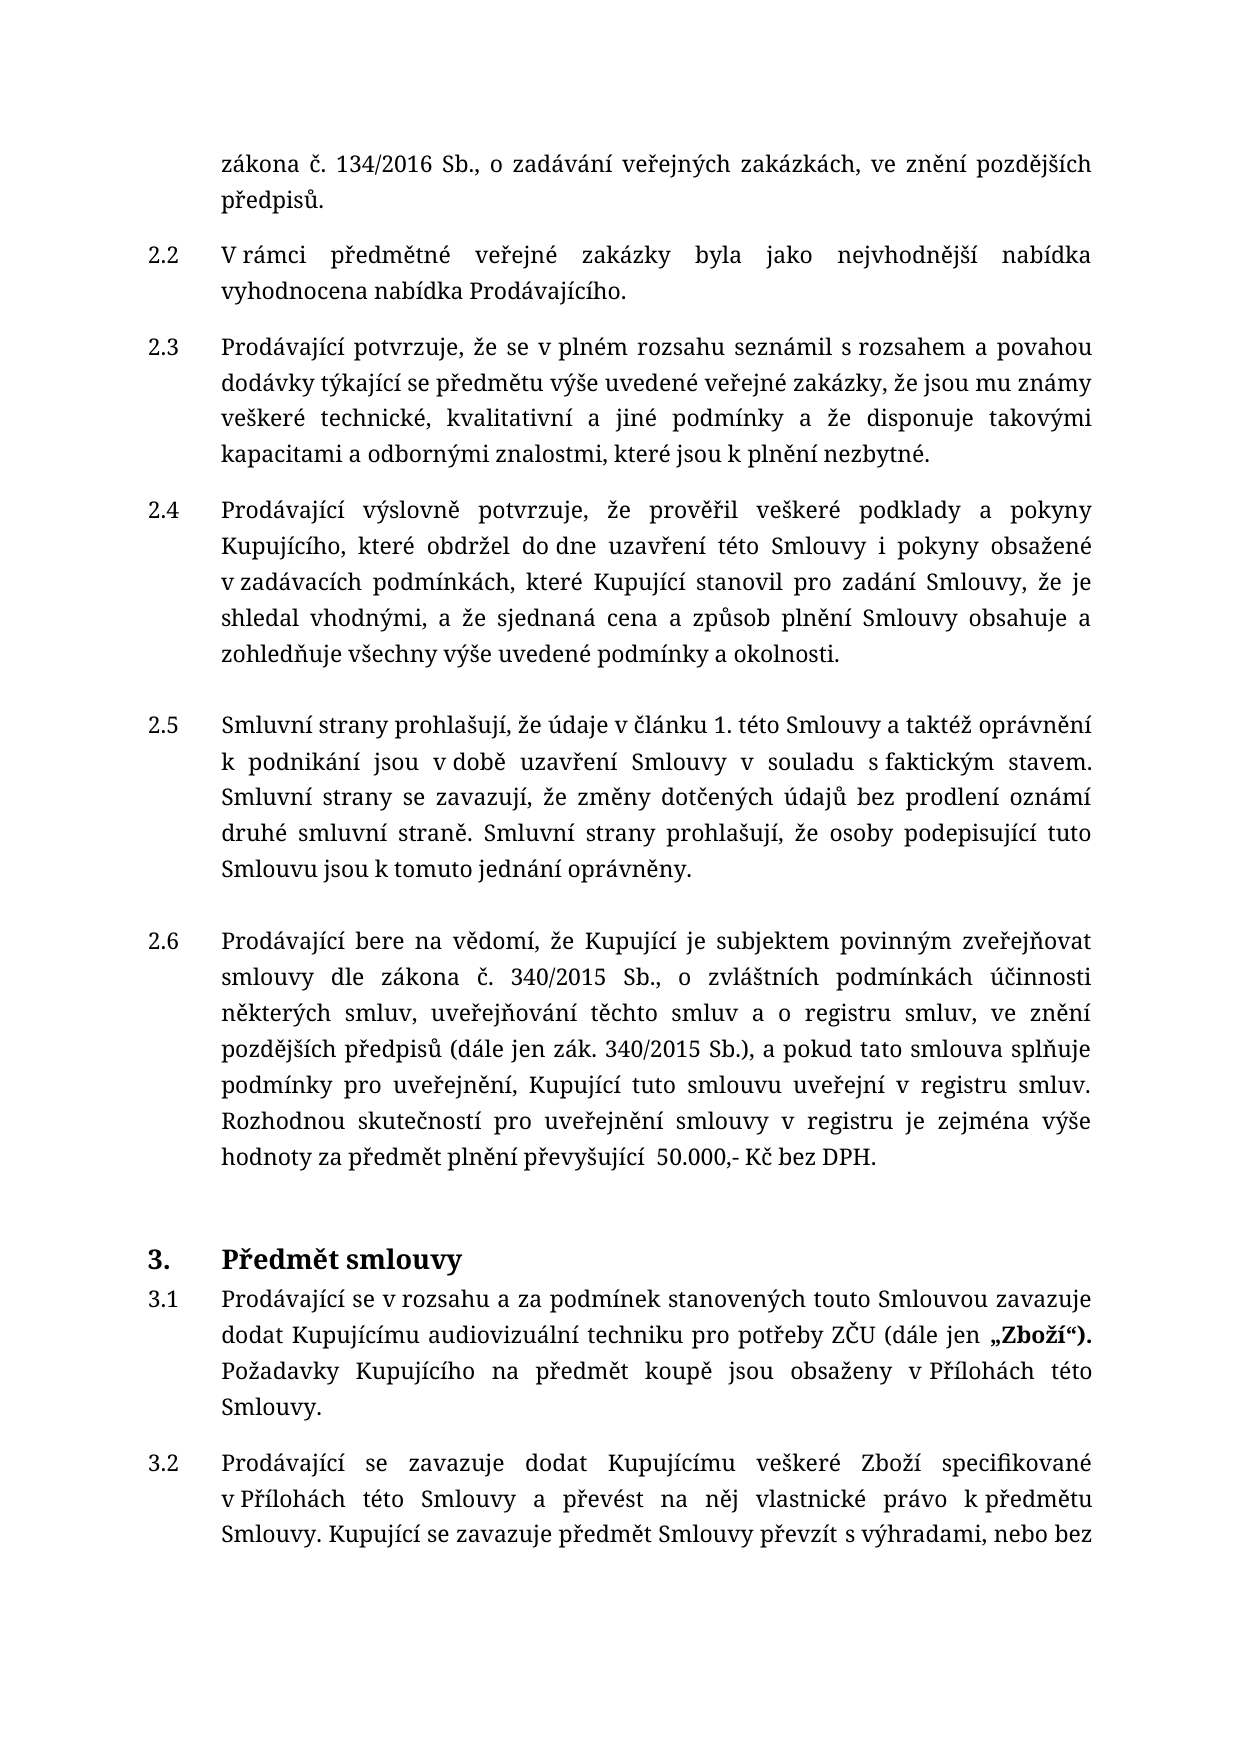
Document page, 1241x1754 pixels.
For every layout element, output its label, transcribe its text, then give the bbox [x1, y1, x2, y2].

text 2.4 Prodávající výslovně potvrzuje, že prověřil veškeré podklady a pokyny Kupujícího, které obdržel do dne uzavření této Smlouvy i pokyny obsažené v zadávacích podmínkách, které Kupující stanovil pro zadání Smlouvy, že je shledal vhodnými, a že sjednaná cena a způsob plnění Smlouvy obsahuje a zohledňuje všechny výše uvedené podmínky a okolnosti. [148, 494, 1093, 669]
text 3. Předmět smlouvy [148, 1241, 1093, 1278]
text 2.3 Prodávající potvrzuje, že se v plném rozsahu seznámil s rozsahem a povahou dodávky týkající se předmětu výše uvedené veřejné zakázky, že jsou mu známy veškeré technické, kvalitativní a jiné podmínky a že disponuje takovými kapacitami a odbornými znalostmi, které jsou k plnění nezbytné. [148, 331, 1093, 469]
text 2.2 V rámci předmětné veřejné zakázky byla jako nejvhodnější nabídka vyhodnocena nabídka Prodávajícího. [148, 239, 1093, 306]
text 2.5 Smluvní strany prohlašují, že údaje v článku 1. této Smlouvy a taktéž oprávnění k podnikání jsou v době uzavření Smlouvy v souladu s faktickým stavem. Smluvní strany se zavazují, že změny dotčených údajů bez prodlení oznámí druhé smluvní straně. Smluvní strany prohlašují, že osoby podepisující tuto Smlouvu jsou k tomuto jednání oprávněny. [148, 709, 1093, 884]
text 2.6 Prodávající bere na vědomí, že Kupující je subjektem povinným zveřejňovat smlouvy dle zákona č. 340/2015 Sb., o zvláštních podmínkách účinnosti některých smluv, uveřejňování těchto smluv a o registru smluv, ve znění pozdějších předpisů (dále jen zák. 340/2015 Sb.), a pokud tato smlouva splňuje podmínky pro uveřejnění, Kupující tuto smlouvu uveřejní v registru smluv. Rozhodnou skutečností pro uveřejnění smlouvy v registru je zejména výše hodnoty za předmět plnění převyšující 50.000,- Kč bez DPH. [148, 925, 1093, 1172]
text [148, 1447, 1093, 1550]
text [148, 148, 1093, 215]
text 3.1 Prodávající se v rozsahu a za podmínek stanovených touto Smlouvou zavazuje dodat Kupujícímu audiovizuální techniku pro potřeby ZČU (dále jen „Zboží“). Požadavky Kupujícího na předmět koupě jsou obsaženy v Přílohách této Smlouvy. [148, 1283, 1093, 1422]
